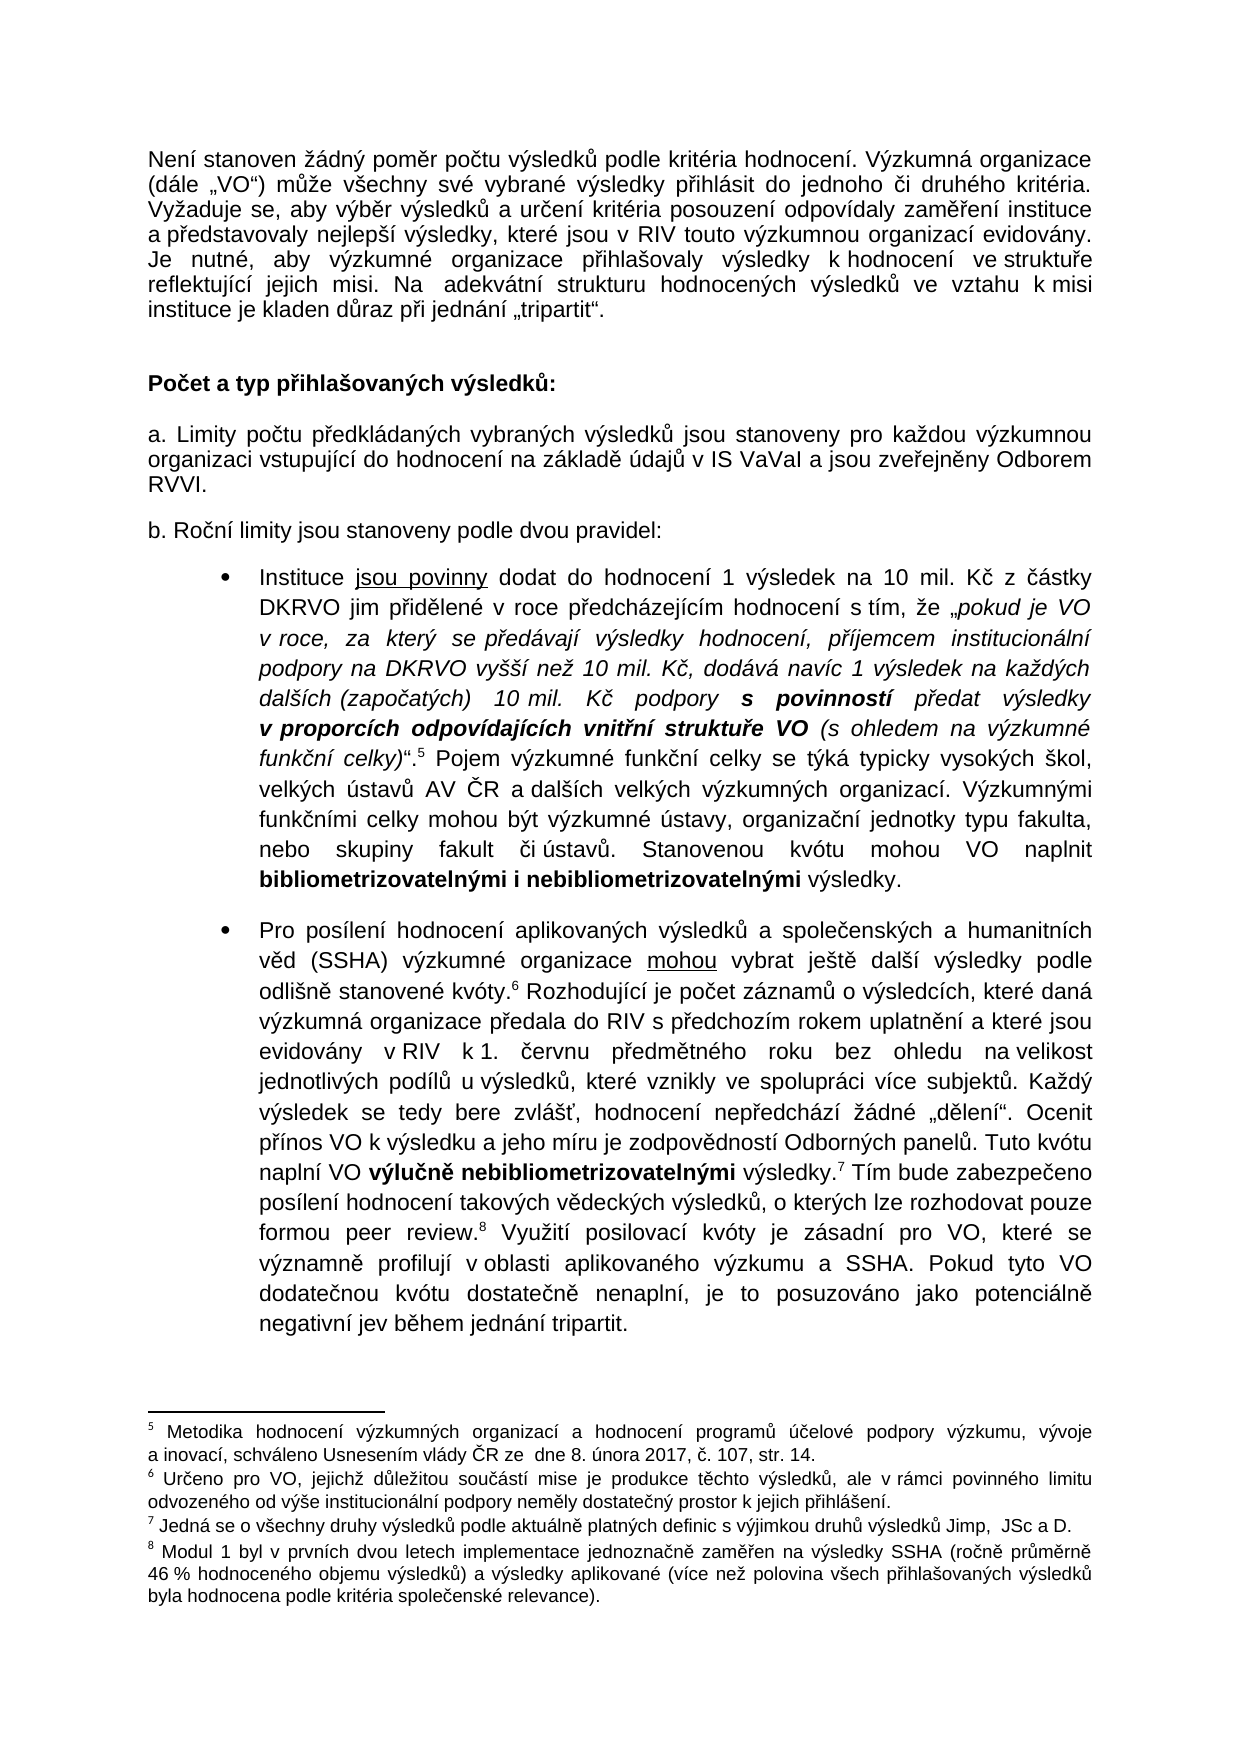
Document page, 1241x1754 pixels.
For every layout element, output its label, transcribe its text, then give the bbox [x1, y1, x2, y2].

text Není stanoven žádný poměr počtu výsledků podle kritéria hodnocení. Výzkumná organizace (dále „VO“) může všechny své vybrané výsledky přihlásit do jednoho či druhého kritéria. Vyžaduje se, aby výběr výsledků a určení kritéria posouzení odpovídaly zaměření instituce a představovaly nejlepší výsledky, které jsou v RIV touto výzkumnou organizací evidovány. Je nutné, aby výzkumné organizace přihlašovaly výsledky k hodnocení ve struktuře reflektující jejich misi. Na adekvátní strukturu hodnocených výsledků ve vztahu k misi instituce je kladen důraz při jednání „tripartit“. [148, 148, 1093, 323]
text Počet a typ přihlašovaných výsledků: [148, 370, 1093, 396]
list Pro posílení hodnocení aplikovaných výsledků a společenských a humanitních věd (SSHA) výzkumné organizace mohou vybrat ještě další výsledky podle odlišně stanovené kvóty. Rozhodující je počet záznamů o výsledcích, které daná výzkumná organizace předala do RIV s předchozím rokem uplatnění a které jsou evidovány v RIV k 1. červnu předmětného roku bez ohledu na velikost jednotlivých podílů u výsledků, které vznikly ve spolupráci více subjektů. Každý výsledek se tedy bere zvlášť, hodnocení nepředchází žádné „dělení“. Ocenit přínos VO k výsledku a jeho míru je zodpovědností Odborných panelů. Tuto kvótu naplní VO výlučně nebibliometrizovatelnými výsledky. Tím bude zabezpečeno posílení hodnocení takových vědeckých výsledků, o kterých lze rozhodovat pouze formou peer review. Využití posilovací kvóty je zásadní pro VO, které se významně profilují v oblasti aplikovaného výzkumu a SSHA. Pokud tyto VO dodatečnou kvótu dostatečně nenaplní, je to posuzováno jako potenciálně negativní jev během jednání tripartit. [221, 917, 1093, 1336]
text b. Roční limity jsou stanoveny podle dvou pravidel: [148, 518, 1093, 543]
text a. Limity počtu předkládaných vybraných výsledků jsou stanoveny pro každou výzkumnou organizaci vstupující do hodnocení na základě údajů v IS VaVaI a jsou zveřejněny Odborem RVVI. [148, 422, 1093, 497]
list Instituce jsou povinny dodat do hodnocení 1 výsledek na 10 mil. Kč z částky DKRVO jim přidělené v roce předcházejícím hodnocení s tím, že „pokud je VO v roce, za který se předávají výsledky hodnocení, příjemcem institucionální podpory na DKRVO vyšší než 10 mil. Kč, dodává navíc 1 výsledek na každých dalších (započatých) 10 mil. Kč podpory s povinností předat výsledky v proporcích odpovídajících vnitřní struktuře VO (s ohledem na výzkumné funkční celky)“. Pojem výzkumné funkční celky se týká typicky vysokých škol, velkých ústavů AV ČR a dalších velkých výzkumných organizací. Výzkumnými funkčními celky mohou být výzkumné ústavy, organizační jednotky typu fakulta, nebo skupiny fakult či ústavů. Stanovenou kvótu mohou VO naplnit bibliometrizovatelnými i nebibliometrizovatelnými výsledky. [221, 564, 1093, 893]
